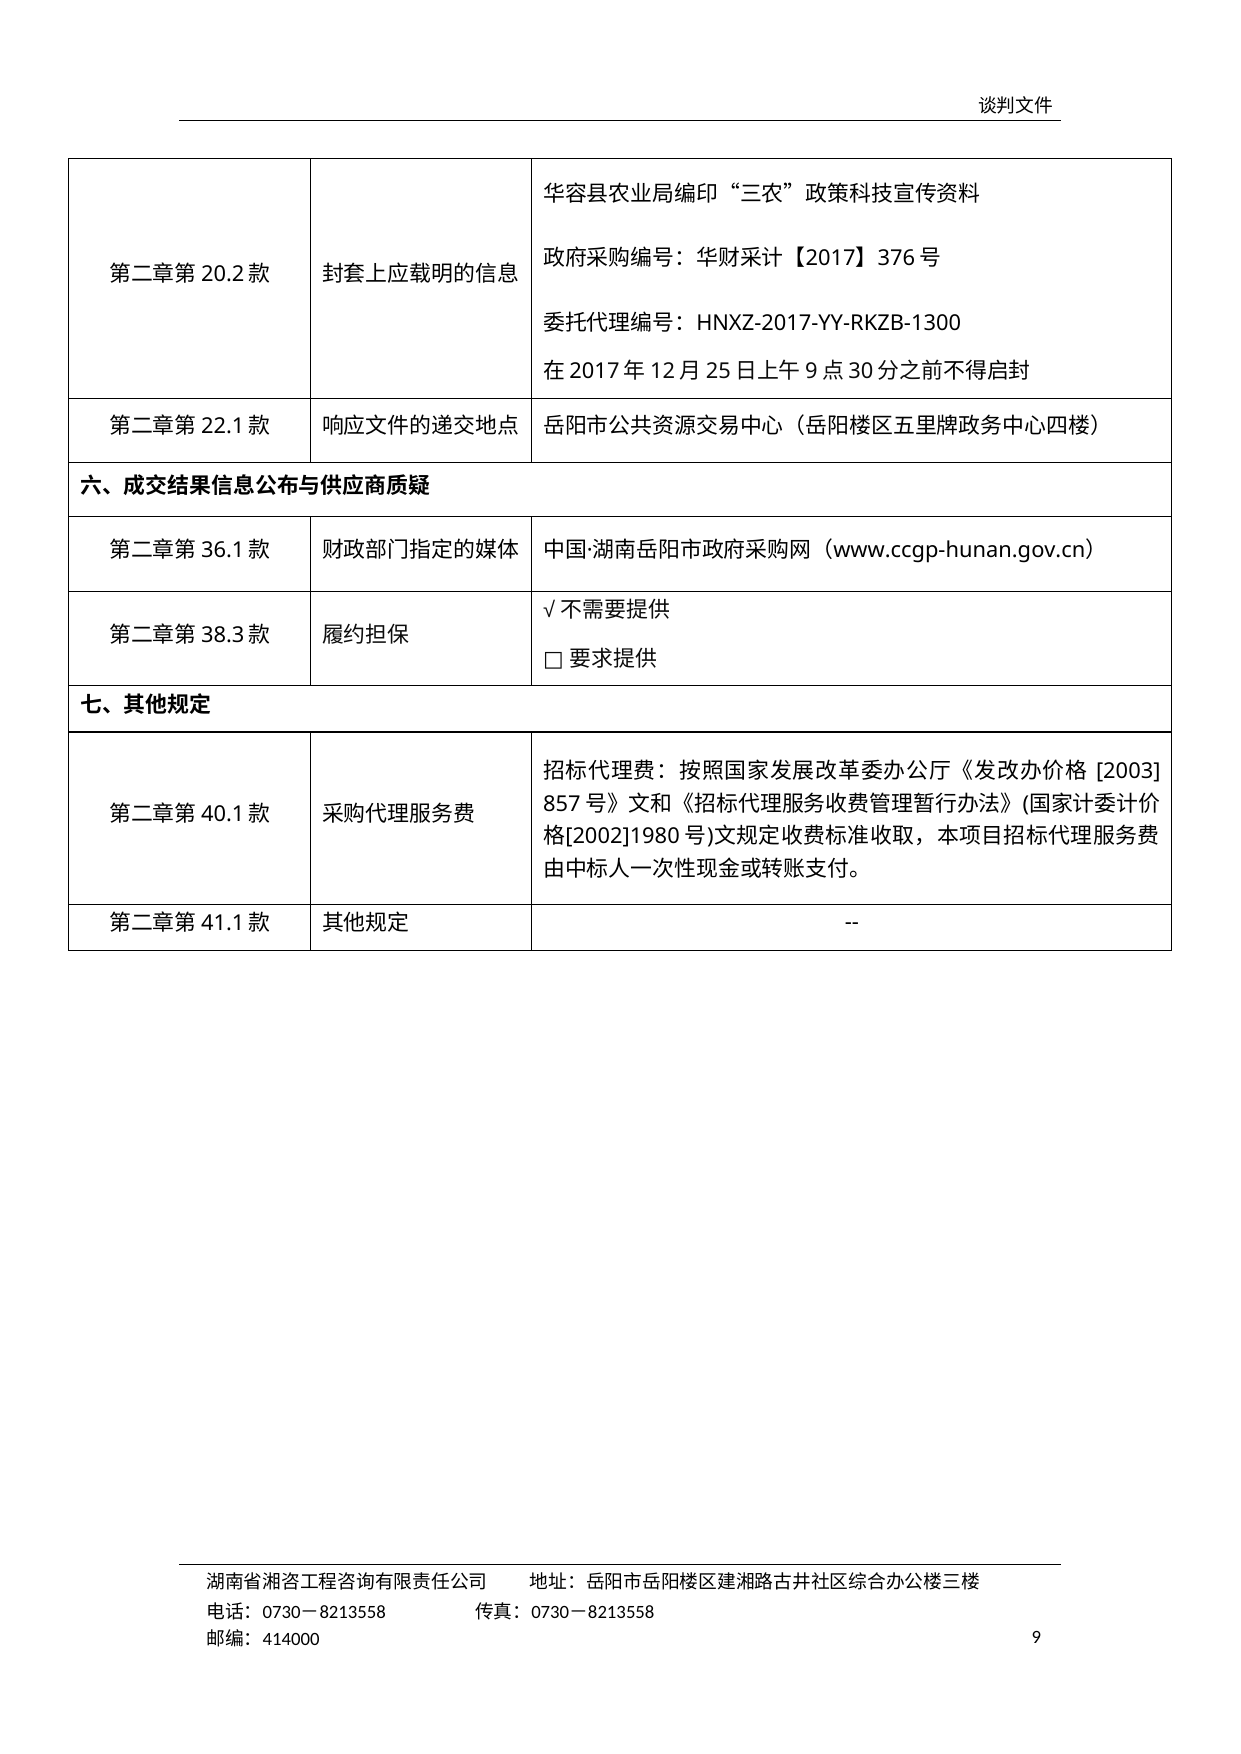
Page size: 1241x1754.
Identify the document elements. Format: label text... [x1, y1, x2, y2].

table_cell 六、成交结果信息公布与供应商质疑 [69, 463, 1171, 516]
table_cell 封套上应载明的信息 [311, 159, 531, 398]
table_cell 第二章第22.1款 [69, 399, 310, 462]
table_cell 岳阳市公共资源交易中心（岳阳楼区五里牌政务中心四楼） [532, 399, 1171, 462]
table_cell 第二章第36.1款 [69, 517, 310, 591]
table_cell 招标代理费：按照国家发展改革委办公厅《发改办价格 [2003] 857号》文和《招标代理服务收费管理暂行办法》(国家计委计价格[2002]1980号)文规定收费标准收取，本项目招标代理服务费由中标人一次性现金或转账支付。 [532, 733, 1171, 904]
table_cell 华容县农业局编印“三农”政策科技宣传资料 政府采购编号：华财采计【2017】376号 委托代理编号：HNXZ-2017-YY-RKZB-1300 在2017年12月25日上午9点30分之前不得启封 [532, 159, 1171, 398]
table_cell √ 不需要提供 □ 要求提供 [532, 592, 1171, 685]
table_cell 履约担保 [311, 592, 531, 685]
table_cell 第二章第41.1款 [69, 905, 310, 950]
table_cell 第二章第40.1款 [69, 733, 310, 904]
table_cell 采购代理服务费 [311, 733, 531, 904]
table_cell 第二章第20.2款 [69, 159, 310, 398]
table_cell 财政部门指定的媒体 [311, 517, 531, 591]
table_cell 第二章第38.3款 [69, 592, 310, 685]
table_cell -- [532, 905, 1171, 950]
table_cell 其他规定 [311, 905, 531, 950]
table_cell 七、其他规定 [69, 686, 1171, 731]
table_cell 中国·湖南岳阳市政府采购网（www.ccgp-hunan.gov.cn） [532, 517, 1171, 591]
table_cell 响应文件的递交地点 [311, 399, 531, 462]
